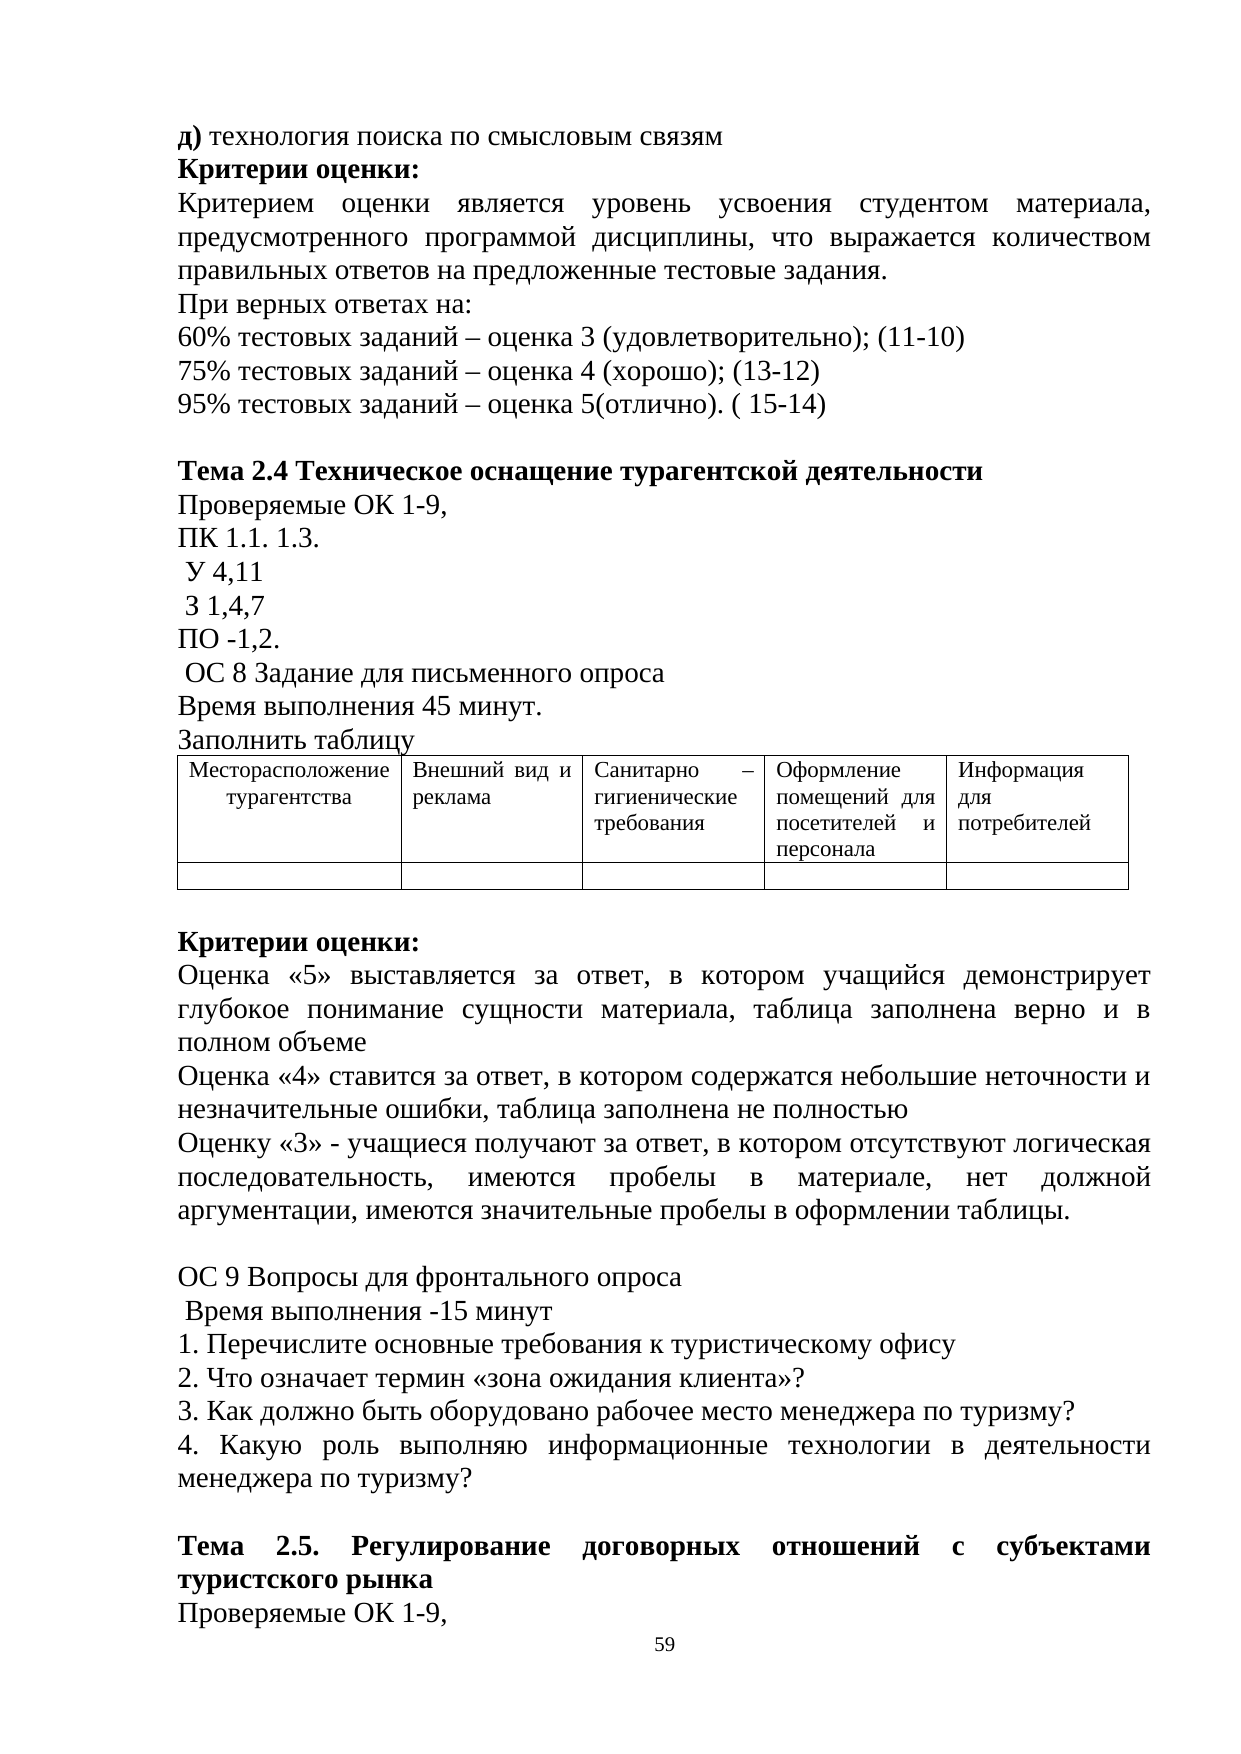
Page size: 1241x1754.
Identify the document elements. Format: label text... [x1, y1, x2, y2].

text 4. Какую роль выполняю информационные технологии в деятельности менеджера по туризму? [177, 1427, 1152, 1494]
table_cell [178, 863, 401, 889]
text Тема 2.4 Техническое оснащение турагентской деятельности [177, 453, 1152, 487]
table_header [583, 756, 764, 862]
text 75% тестовых заданий – оценка 4 (хорошо); (13-12) [177, 353, 1152, 386]
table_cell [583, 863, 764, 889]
text Время выполнения 45 минут. [177, 688, 1152, 722]
text Время выполнения -15 минут [177, 1293, 1152, 1326]
text З 1,4,7 [177, 588, 1152, 621]
text Проверяемые ОК 1-9, [177, 1595, 1152, 1628]
text Заполнить таблицу [177, 722, 1152, 755]
text ОС 9 Вопросы для фронтального опроса [177, 1259, 1152, 1293]
text ПК 1.1. 1.3. [177, 521, 1152, 554]
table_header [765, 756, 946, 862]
text Проверяемые ОК 1-9, [177, 487, 1152, 521]
text Критерии оценки: [177, 152, 1152, 185]
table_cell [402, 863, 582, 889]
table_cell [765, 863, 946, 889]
text У 4,11 [177, 554, 1152, 588]
text Оценка «5» выставляется за ответ, в котором учащийся демонстрирует глубокое понимание сущности материала, таблица заполнена верно и в полном объеме [177, 957, 1152, 1058]
text Оценку «3» - учащиеся получают за ответ, в котором отсутствуют логическая последовательность, имеются пробелы в материале, нет должной аргументации, имеются значительные пробелы в оформлении таблицы. [177, 1125, 1152, 1226]
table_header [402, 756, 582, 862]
text Критерии оценки: [177, 924, 1152, 957]
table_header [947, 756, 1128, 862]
text 60% тестовых заданий – оценка 3 (удовлетворительно); (11-10) [177, 319, 1152, 353]
text ПО -1,2. [177, 621, 1152, 655]
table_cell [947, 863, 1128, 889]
text 3. Как должно быть оборудовано рабочее место менеджера по туризму? [177, 1393, 1152, 1427]
text Тема 2.5. Регулирование договорных отношений с субъектами туристского рынка [177, 1528, 1152, 1595]
text Оценка «4» ставится за ответ, в котором содержатся небольшие неточности и незначительные ошибки, таблица заполнена не полностью [177, 1058, 1152, 1125]
text При верных ответах на: [177, 286, 1152, 319]
text Критерием оценки является уровень усвоения студентом материала, предусмотренного программой дисциплины, что выражается количеством правильных ответов на предложенные тестовые задания. [177, 185, 1152, 286]
text 2. Что означает термин «зона ожидания клиента»? [177, 1360, 1152, 1393]
text ОС 8 Задание для письменного опроса [177, 655, 1152, 688]
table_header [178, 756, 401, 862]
text 1. Перечислите основные требования к туристическому офису [177, 1326, 1152, 1360]
text 95% тестовых заданий – оценка 5(отлично). ( 15-14) [177, 386, 1152, 420]
text д) технология поиска по смысловым связям [177, 118, 1152, 152]
